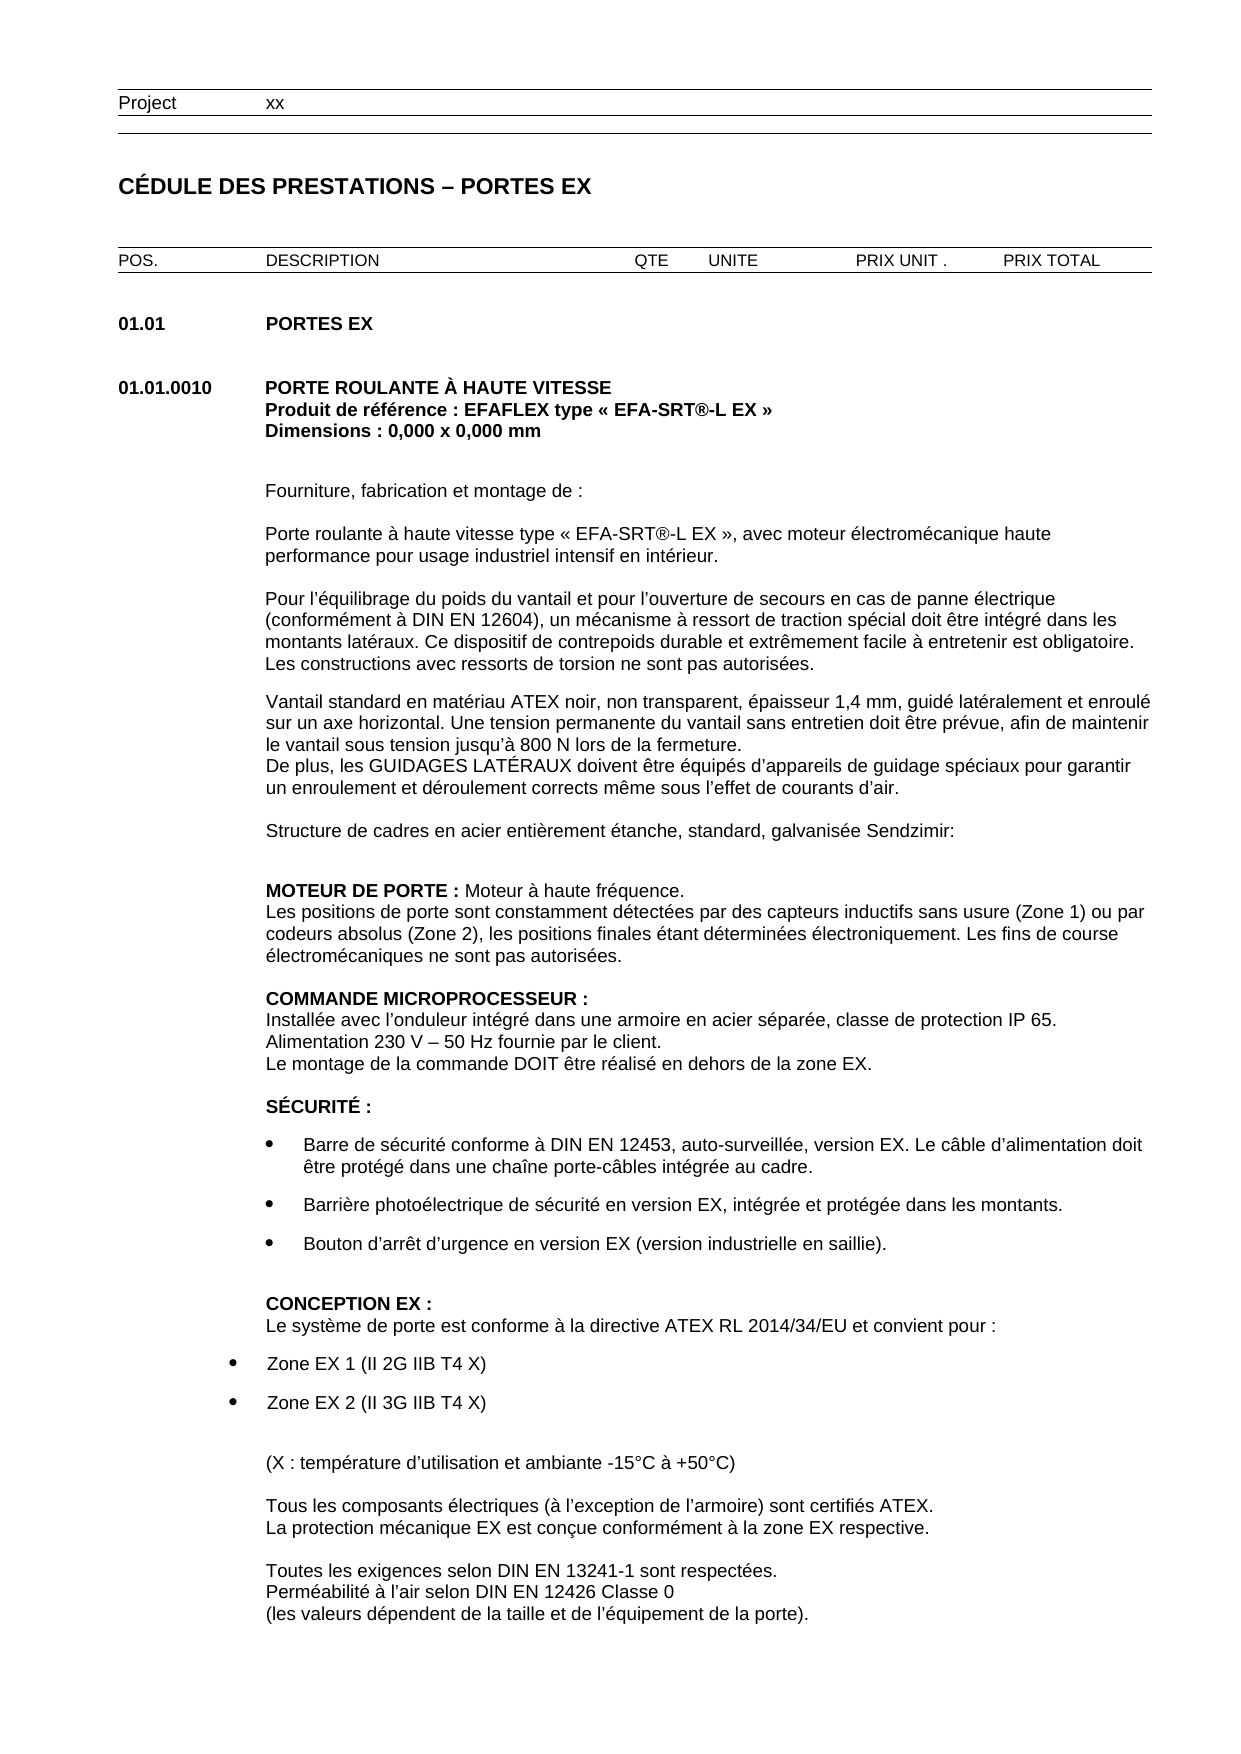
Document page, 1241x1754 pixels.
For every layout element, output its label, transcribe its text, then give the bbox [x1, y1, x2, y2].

list Bouton d’arrêt d’urgence en version EX (version industrielle en saillie). [266, 1233, 1152, 1255]
text MOTEUR DE PORTE : Moteur à haute fréquence. Les positions de porte sont constamment détectées par des capteurs inductifs sans usure (Zone 1) ou par codeurs absolus (Zone 2), les positions finales étant déterminées électroniquement. Les fins de course électromécaniques ne sont pas autorisées. COMMANDE MICROPROCESSEUR : Installée avec l’onduleur intégré dans une armoire en acier séparée, classe de protection IP 65. Alimentation 230 V – 50 Hz fournie par le client. Le montage de la commande DOIT être réalisé en dehors de la zone EX. SÉCURITÉ : [266, 858, 1152, 1117]
text 01.01 PORTES EX [118, 312, 1152, 334]
text 01.01.0010 PORTE ROULANTE À HAUTE VITESSE Produit de référence : EFAFLEX type « EFA-SRT®-L EX » Dimensions : 0,000 x 0,000 mm [118, 377, 1152, 442]
list Barre de sécurité conforme à DIN EN 12453, auto-surveillée, version EX. Le câble d’alimentation doit être protégé dans une chaîne porte-câbles intégrée au cadre. [266, 1134, 1152, 1177]
text Vantail standard en matériau ATEX noir, non transparent, épaisseur 1,4 mm, guidé latéralement et enroulé sur un axe horizontal. Une tension permanente du vantail sans entretien doit être prévue, afin de maintenir le vantail sous tension jusqu’à 800 N lors de la fermeture. De plus, les GUIDAGES LATÉRAUX doivent être équipés d’appareils de guidage spéciaux pour garantir un enroulement et déroulement corrects même sous l’effet de courants d’air. Structure de cadres en acier entièrement étanche, standard, galvanisée Sendzimir: [266, 691, 1152, 842]
list Zone EX 2 (II 3G IIB T4 X) [229, 1392, 1152, 1414]
text CÉDULE DES PRESTATIONS – PORTES EX [118, 134, 1152, 231]
text POS. DESCRIPTION QTE UNITE PRIX UNIT . PRIX TOTAL [118, 248, 1152, 272]
list Barrière photoélectrique de sécurité en version EX, intégrée et protégée dans les montants. [266, 1194, 1152, 1216]
text Fourniture, fabrication et montage de : Porte roulante à haute vitesse type « EFA-SRT®-L EX », avec moteur électromécanique haute performance pour usage industriel intensif en intérieur. Pour l’équilibrage du poids du vantail et pour l’ouverture de secours en cas de panne électrique (conformément à DIN EN 12604), un mécanisme à ressort de traction spécial doit être intégré dans les montants latéraux. Ce dispositif de contrepoids durable et extrêmement facile à entretenir est obligatoire. Les constructions avec ressorts de torsion ne sont pas autorisées. [118, 458, 1152, 674]
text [266, 1430, 1152, 1624]
text CONCEPTION EX : Le système de porte est conforme à la directive ATEX RL 2014/34/EU et convient pour : [266, 1271, 1152, 1336]
text Project xx [118, 90, 1152, 115]
list Zone EX 1 (II 2G IIB T4 X) [229, 1353, 1152, 1375]
